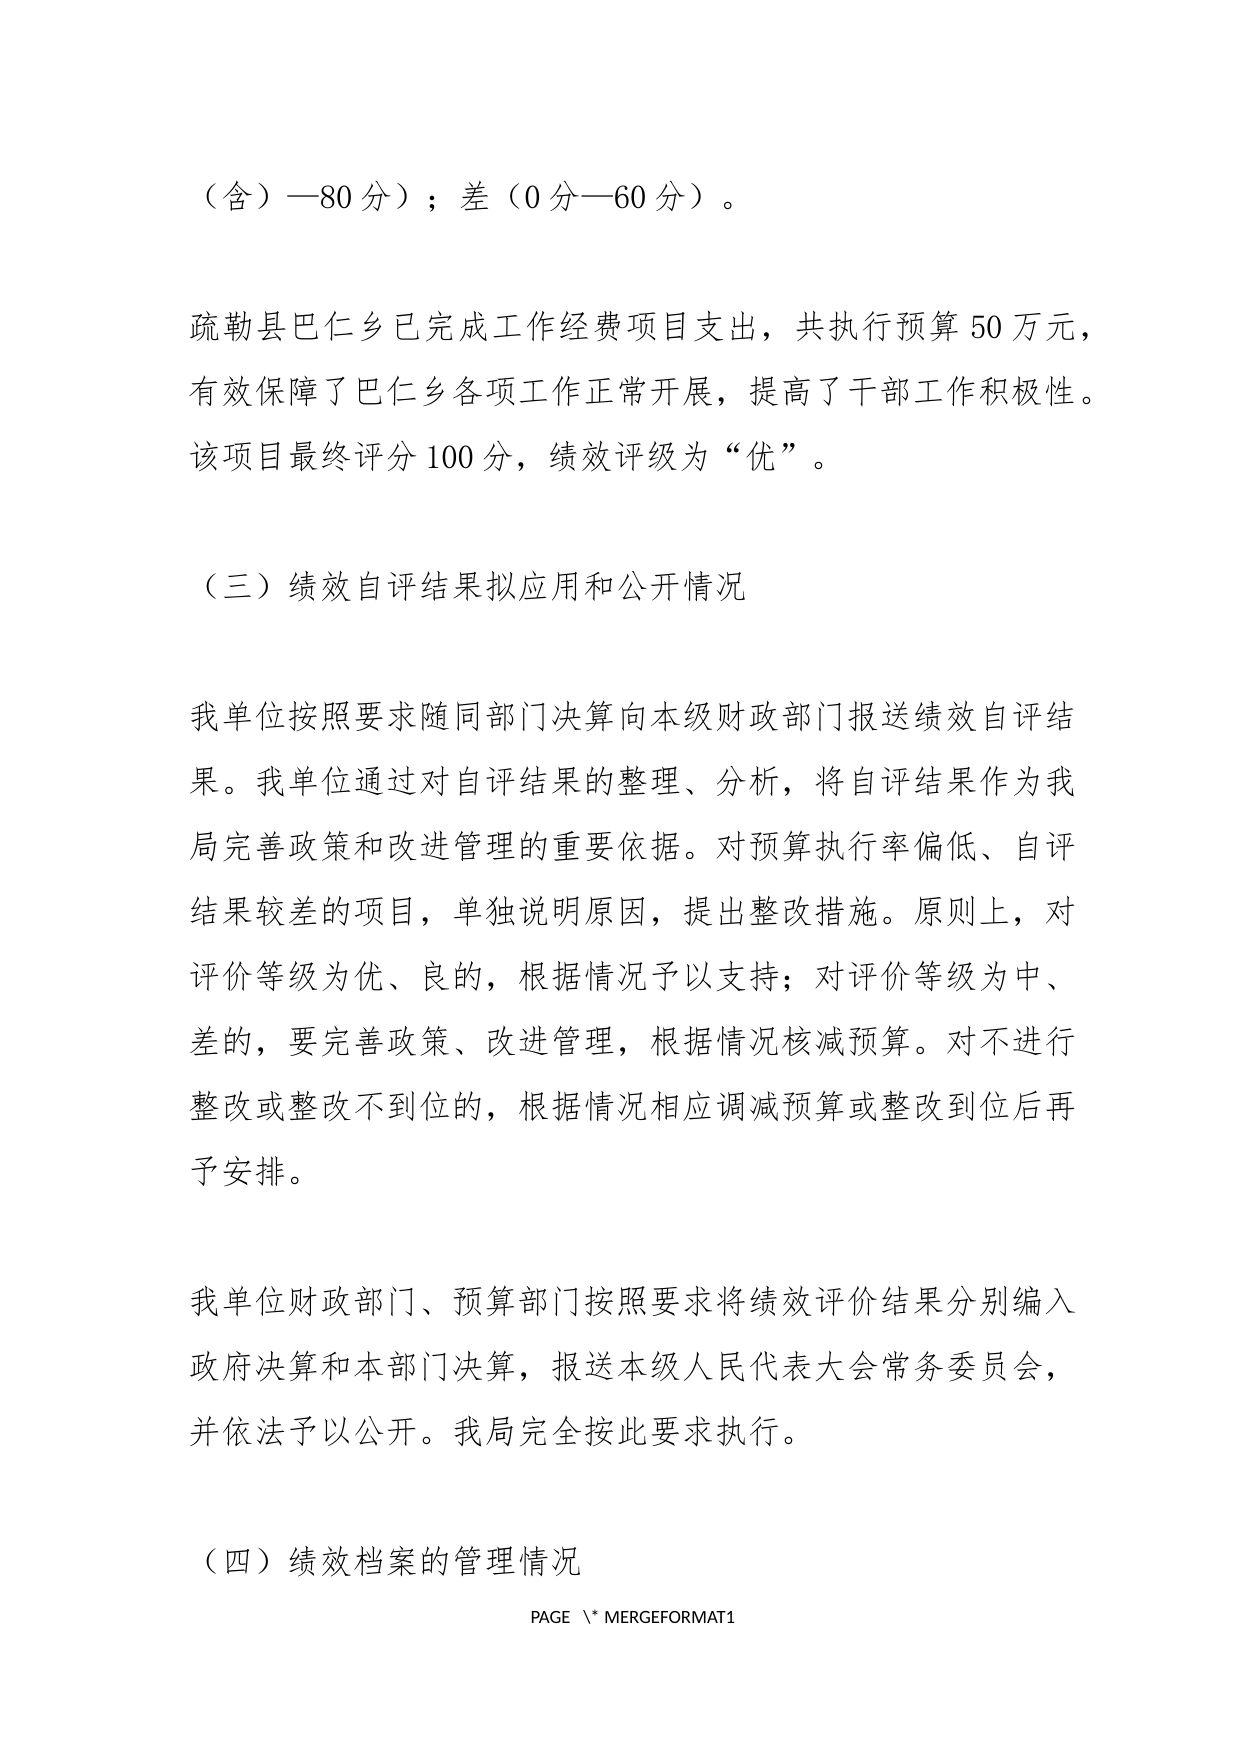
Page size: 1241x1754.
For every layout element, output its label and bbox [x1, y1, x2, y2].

text [187, 162, 1078, 1592]
